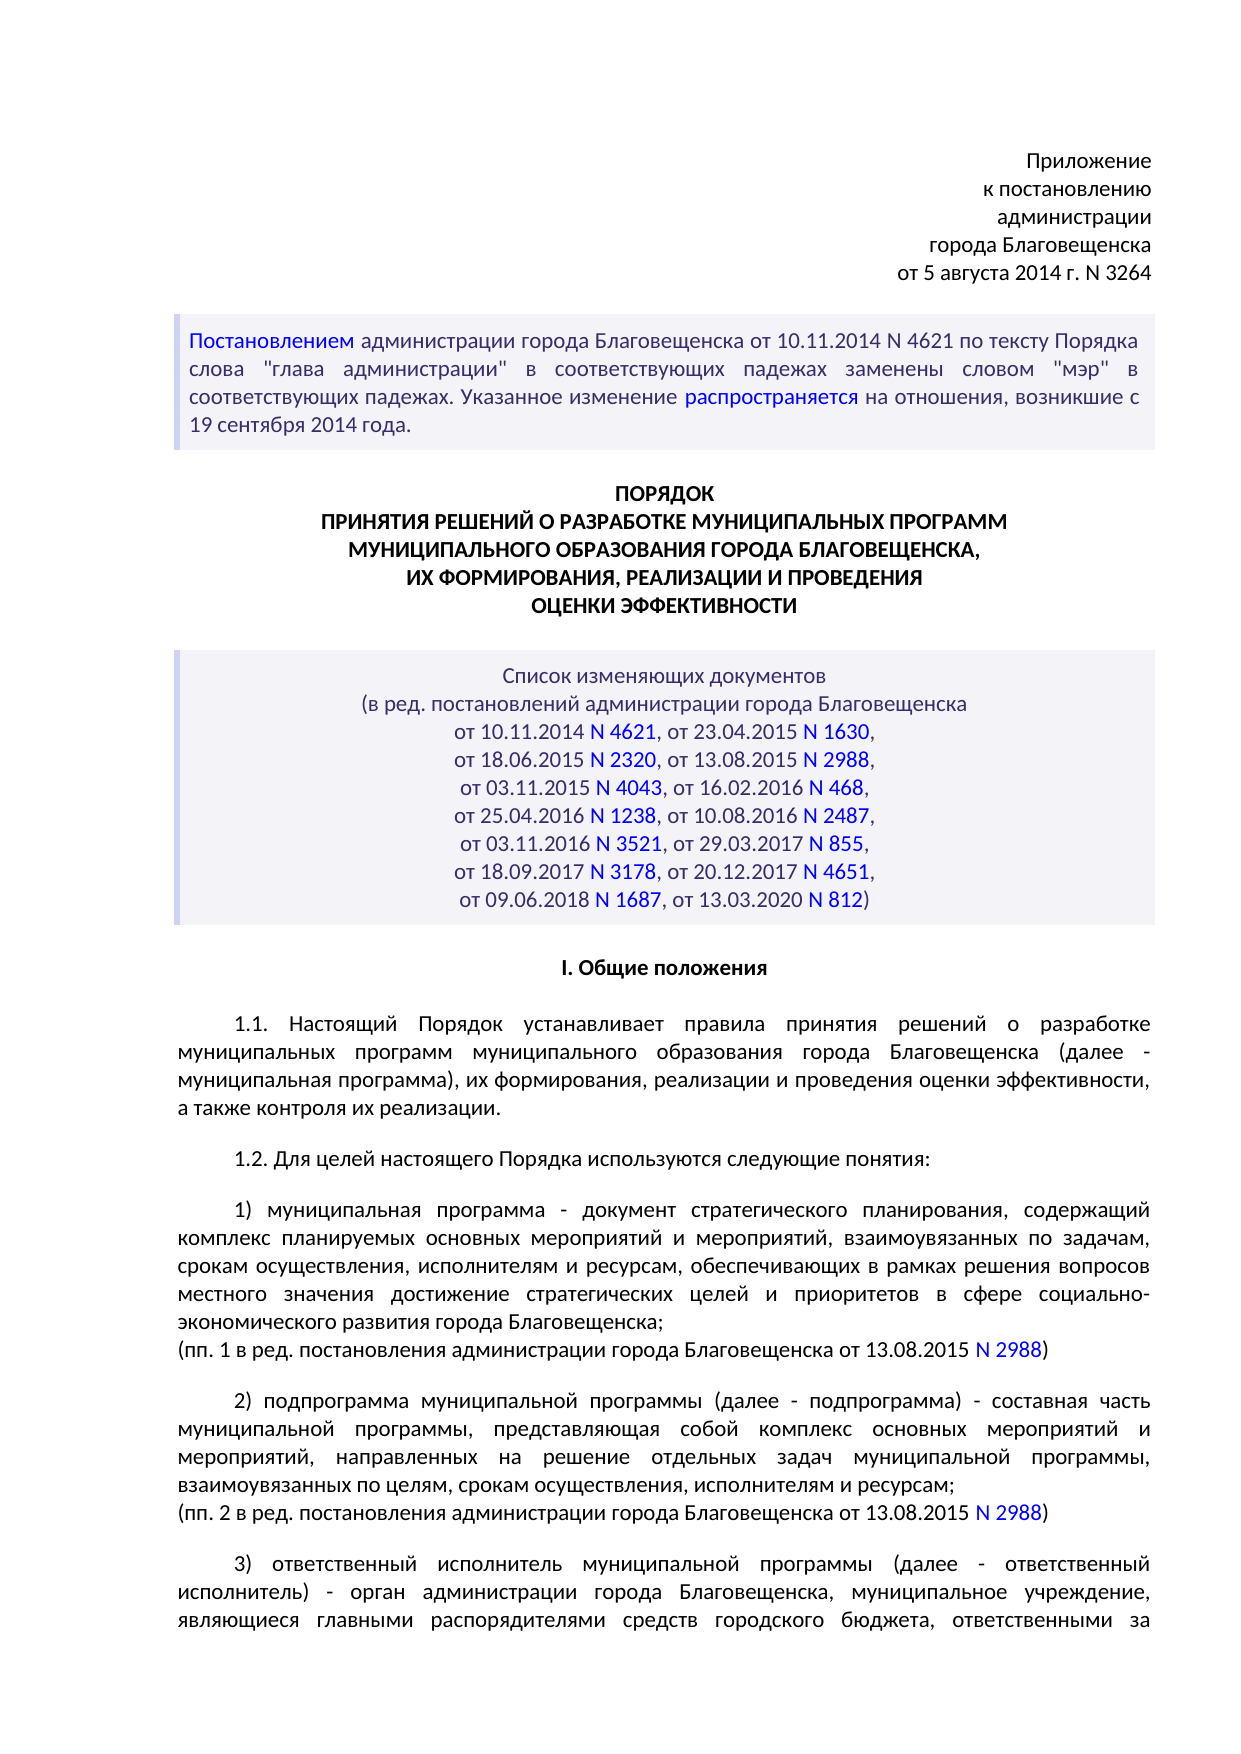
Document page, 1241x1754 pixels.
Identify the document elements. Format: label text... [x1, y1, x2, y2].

text администрации [177, 202, 1152, 230]
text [177, 1549, 1152, 1633]
title I. Общие положения [177, 953, 1152, 981]
text (пп. 1 в ред. постановления администрации города Благовещенска от 13.08.2015 N 2988) [177, 1335, 1152, 1363]
text города Благовещенска [177, 230, 1152, 258]
title ОЦЕНКИ ЭФФЕКТИВНОСТИ [177, 591, 1152, 619]
table_header Список изменяющих документов (в ред. постановлений администрации города Благовещенска от 10.11.2014 N 4621, от 23.04.2015 N 1630, от 18.06.2015 N 2320, от 13.08.2015 N 2988, от 03.11.2015 N 4043, от 16.02.2016 N 468, от 25.04.2016 N 1238, от 10.08.2016 N 2487, от 03.11.2016 N 3521, от 29.03.2017 N 855, от 18.09.2017 N 3178, от 20.12.2017 N 4651, от 09.06.2018 N 1687, от 13.03.2020 N 812) [180, 650, 1149, 925]
text к постановлению [177, 174, 1152, 202]
text 1) муниципальная программа - документ стратегического планирования, содержащий комплекс планируемых основных мероприятий и мероприятий, взаимоувязанных по задачам, срокам осуществления, исполнителям и ресурсам, обеспечивающих в рамках решения вопросов местного значения достижение стратегических целей и приоритетов в сфере социально-экономического развития города Благовещенска; [177, 1195, 1152, 1335]
text 1.2. Для целей настоящего Порядка используются следующие понятия: [177, 1144, 1152, 1172]
text от 5 августа 2014 г. N 3264 [177, 258, 1152, 286]
text 2) подпрограмма муниципальной программы (далее - подпрограмма) - составная часть муниципальной программы, представляющая собой комплекс основных мероприятий и мероприятий, направленных на решение отдельных задач муниципальной программы, взаимоувязанных по целям, срокам осуществления, исполнителям и ресурсам; [177, 1386, 1152, 1498]
text Приложение [177, 146, 1152, 174]
text (пп. 2 в ред. постановления администрации города Благовещенска от 13.08.2015 N 2988) [177, 1498, 1152, 1526]
title ИХ ФОРМИРОВАНИЯ, РЕАЛИЗАЦИИ И ПРОВЕДЕНИЯ [177, 563, 1152, 591]
title ПОРЯДОК [177, 479, 1152, 507]
table_header Постановлением администрации города Благовещенска от 10.11.2014 N 4621 по тексту Порядка слова "глава администрации" в соответствующих падежах заменены словом "мэр" в соответствующих падежах. Указанное изменение распространяется на отношения, возникшие с 19 сентября 2014 года. [180, 314, 1149, 450]
text 1.1. Настоящий Порядок устанавливает правила принятия решений о разработке муниципальных программ муниципального образования города Благовещенска (далее - муниципальная программа), их формирования, реализации и проведения оценки эффективности, а также контроля их реализации. [177, 1009, 1152, 1121]
title МУНИЦИПАЛЬНОГО ОБРАЗОВАНИЯ ГОРОДА БЛАГОВЕЩЕНСКА, [177, 535, 1152, 563]
title ПРИНЯТИЯ РЕШЕНИЙ О РАЗРАБОТКЕ МУНИЦИПАЛЬНЫХ ПРОГРАММ [177, 507, 1152, 535]
